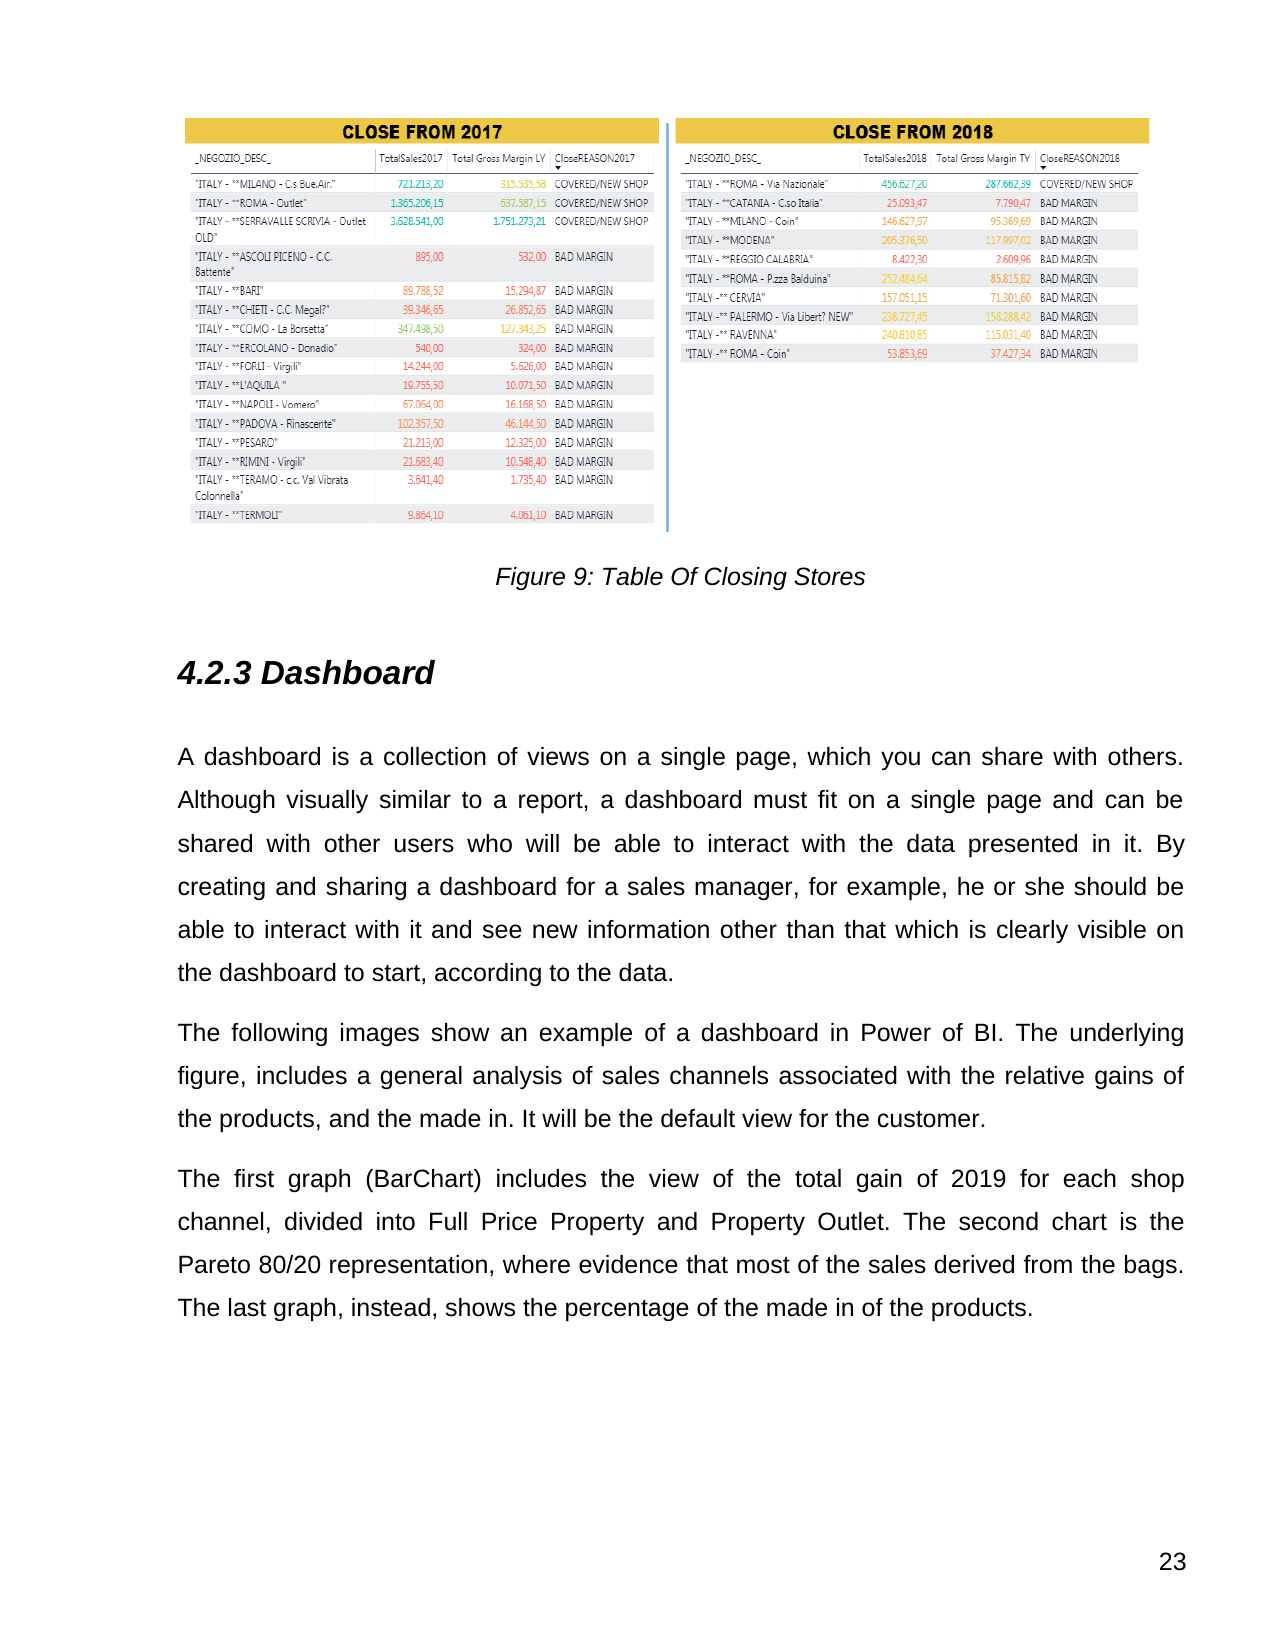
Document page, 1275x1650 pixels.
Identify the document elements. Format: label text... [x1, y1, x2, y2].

text The following images show an example of a dashboard in Power of BI. The underlying figure, includes a general analysis of sales channels associated with the relative gains of the products, and the made in. It will be the default view for the customer. [177, 1018, 1186, 1133]
text A dashboard is a collection of views on a single page, which you can share with others. Although visually similar to a report, a dashboard must fit on a single page and can be shared with other users who will be able to interact with the data presented in it. By creating and sharing a dashboard for a sales manager, for example, he or she should be able to interact with it and see new information other than that which is clearly visible on the dashboard to start, according to the data. [177, 742, 1186, 987]
subtitle 4.2.3 Dashboard [177, 653, 1186, 692]
text The first graph (BarChart) includes the view of the total gain of 2019 for each shop channel, divided into Full Price Property and Property Outlet. The second chart is the Pareto 80/20 representation, where evidence that most of the sales derived from the bags. The last graph, instead, shows the percentage of the made in of the products. [177, 1164, 1186, 1322]
picture [184, 118, 1150, 532]
